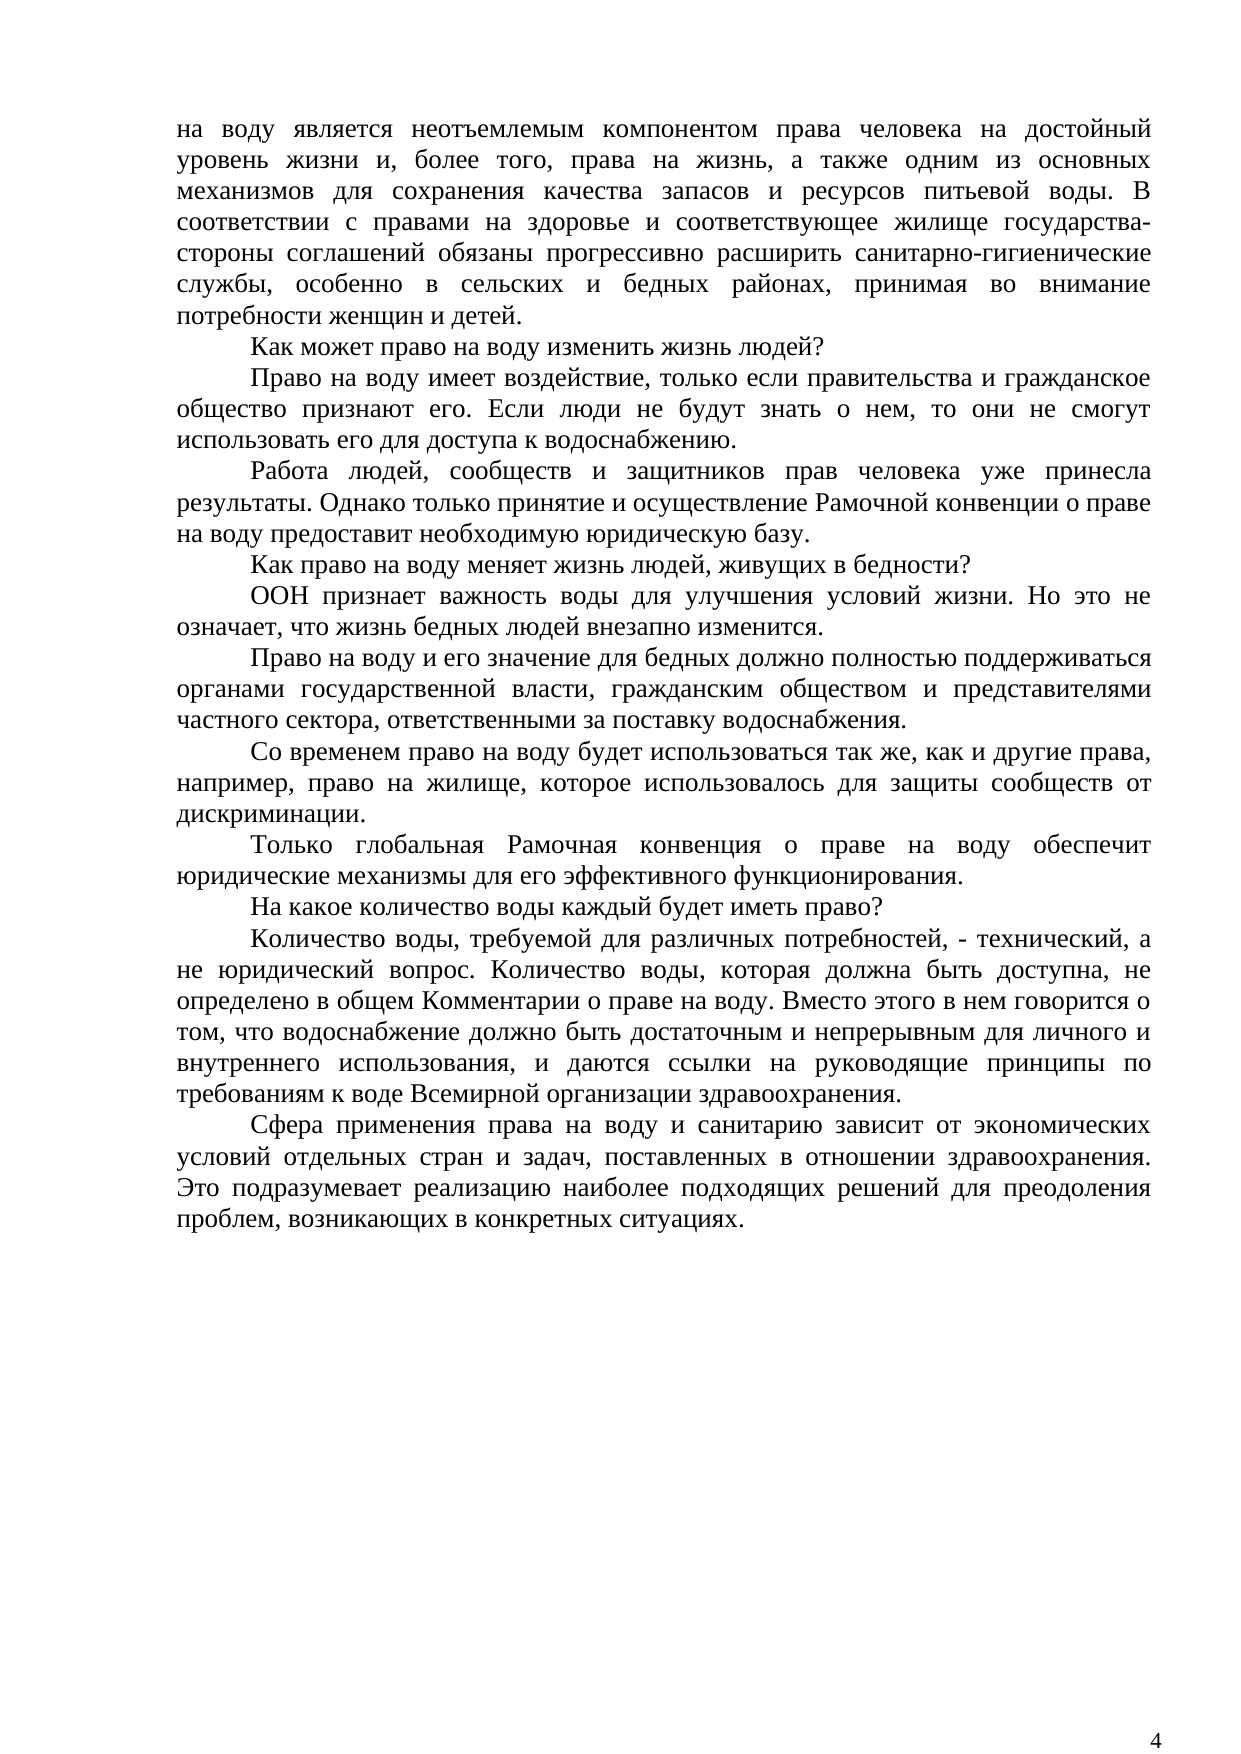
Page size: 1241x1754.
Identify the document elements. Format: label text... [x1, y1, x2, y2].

text Со временем право на воду будет использоваться так же, как и другие права, например, право на жилище, которое использовалось для защиты сообществ от дискриминации. [176, 735, 1152, 828]
text Право на воду имеет воздействие, только если правительства и гражданское общество признают его. Если люди не будут знать о нем, то они не смогут использовать его для доступа к водоснабжению. [176, 361, 1152, 454]
text ООН признает важность воды для улучшения условий жизни. Но это не означает, что жизнь бедных людей внезапно изменится. [176, 579, 1152, 641]
text Как может право на воду изменить жизнь людей? [176, 330, 1152, 361]
text Сфера применения права на воду и санитарию зависит от экономических условий отдельных стран и задач, поставленных в отношении здравоохранения. Это подразумевает реализацию наиболее подходящих решений для преодоления проблем, возникающих в конкретных ситуациях. [176, 1108, 1152, 1233]
text Как право на воду меняет жизнь людей, живущих в бедности? [176, 548, 1152, 579]
text На какое количество воды каждый будет иметь право? [176, 891, 1152, 922]
text Работа людей, сообществ и защитников прав человека уже принесла результаты. Однако только принятие и осуществление Рамочной конвенции о праве на воду предоставит необходимую юридическую базу. [176, 454, 1152, 548]
text Только глобальная Рамочная конвенция о праве на воду обеспечит юридические механизмы для его эффективного функционирования. [176, 828, 1152, 891]
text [176, 112, 1152, 330]
text Право на воду и его значение для бедных должно полностью поддерживаться органами государственной власти, гражданским обществом и представителями частного сектора, ответственными за поставку водоснабжения. [176, 641, 1152, 735]
text Количество воды, требуемой для различных потребностей, - технический, а не юридический вопрос. Количество воды, которая должна быть доступна, не определено в общем Комментарии о праве на воду. Вместо этого в нем говорится о том, что водоснабжение должно быть достаточным и непрерывным для личного и внутреннего использования, и даются ссылки на руководящие принципы по требованиям к воде Всемирной организации здравоохранения. [176, 922, 1152, 1108]
